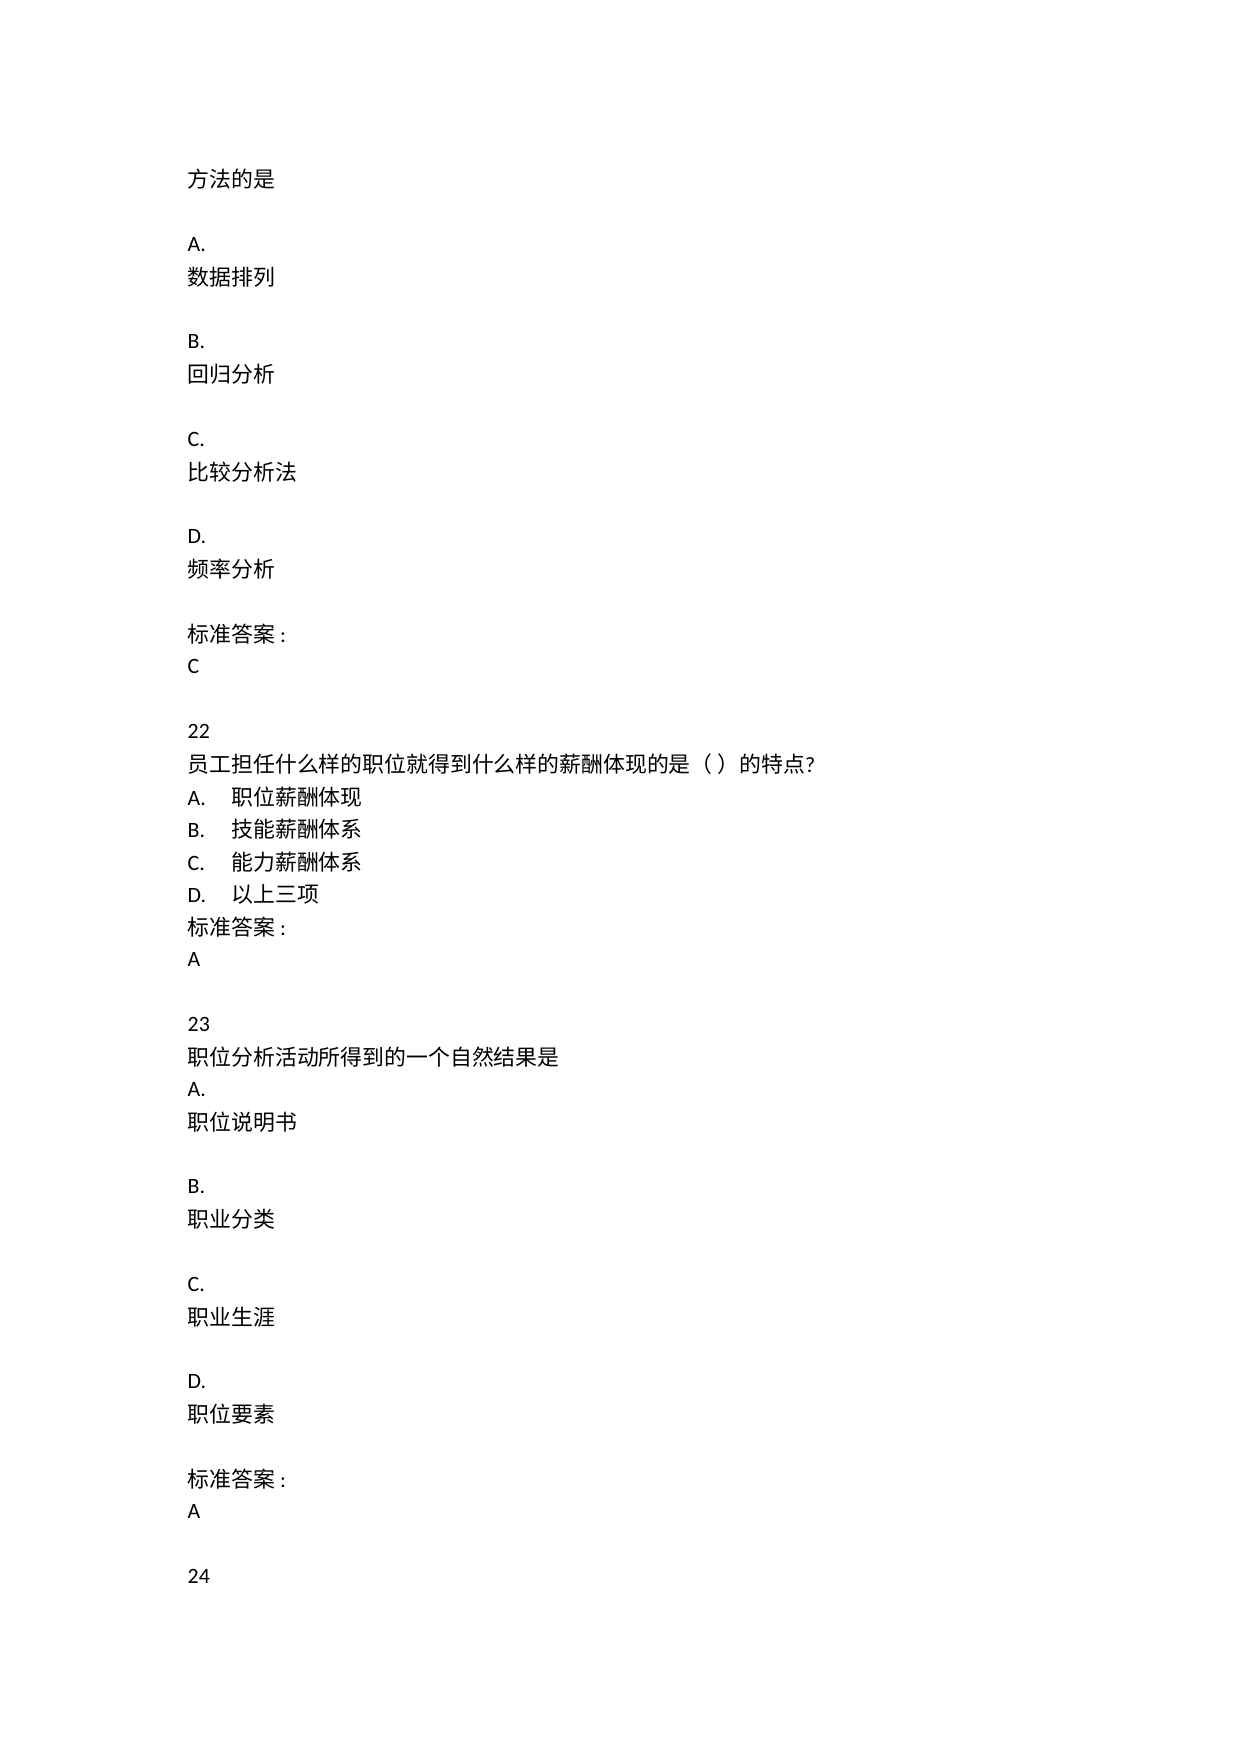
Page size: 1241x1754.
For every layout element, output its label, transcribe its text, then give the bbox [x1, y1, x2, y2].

text 员工担任什么样的职位就得到什么样的薪酬体现的是（ ）的特点? [187, 747, 1053, 779]
text A. [187, 227, 1053, 259]
text A. 职位薪酬体现 [187, 779, 1053, 812]
text 数据排列 [187, 259, 1053, 292]
text 职位说明书 [187, 1104, 1053, 1137]
text 回归分析 [187, 357, 1053, 389]
text D. [187, 519, 1053, 552]
text D. 以上三项 [187, 877, 1053, 909]
text C. [187, 1267, 1053, 1299]
text 职位要素 [187, 1397, 1053, 1429]
text 22 [187, 714, 1053, 747]
text B. [187, 1169, 1053, 1202]
text C. [187, 422, 1053, 454]
text A [187, 942, 1053, 974]
text 标准答案 : [187, 909, 1053, 942]
text 频率分析 [187, 552, 1053, 584]
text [187, 162, 1053, 194]
text A [187, 1494, 1053, 1527]
text 标准答案 : [187, 617, 1053, 649]
text 职业生涯 [187, 1299, 1053, 1332]
text 24 [187, 1559, 1053, 1592]
text 标准答案 : [187, 1462, 1053, 1494]
text C. 能力薪酬体系 [187, 844, 1053, 877]
text A. [187, 1072, 1053, 1104]
text C [187, 649, 1053, 682]
text B. [187, 324, 1053, 357]
text 比较分析法 [187, 454, 1053, 487]
text 23 [187, 1007, 1053, 1039]
text D. [187, 1364, 1053, 1397]
text 职位分析活动所得到的一个自然结果是 [187, 1039, 1053, 1072]
text B. 技能薪酬体系 [187, 812, 1053, 844]
text 职业分类 [187, 1202, 1053, 1234]
